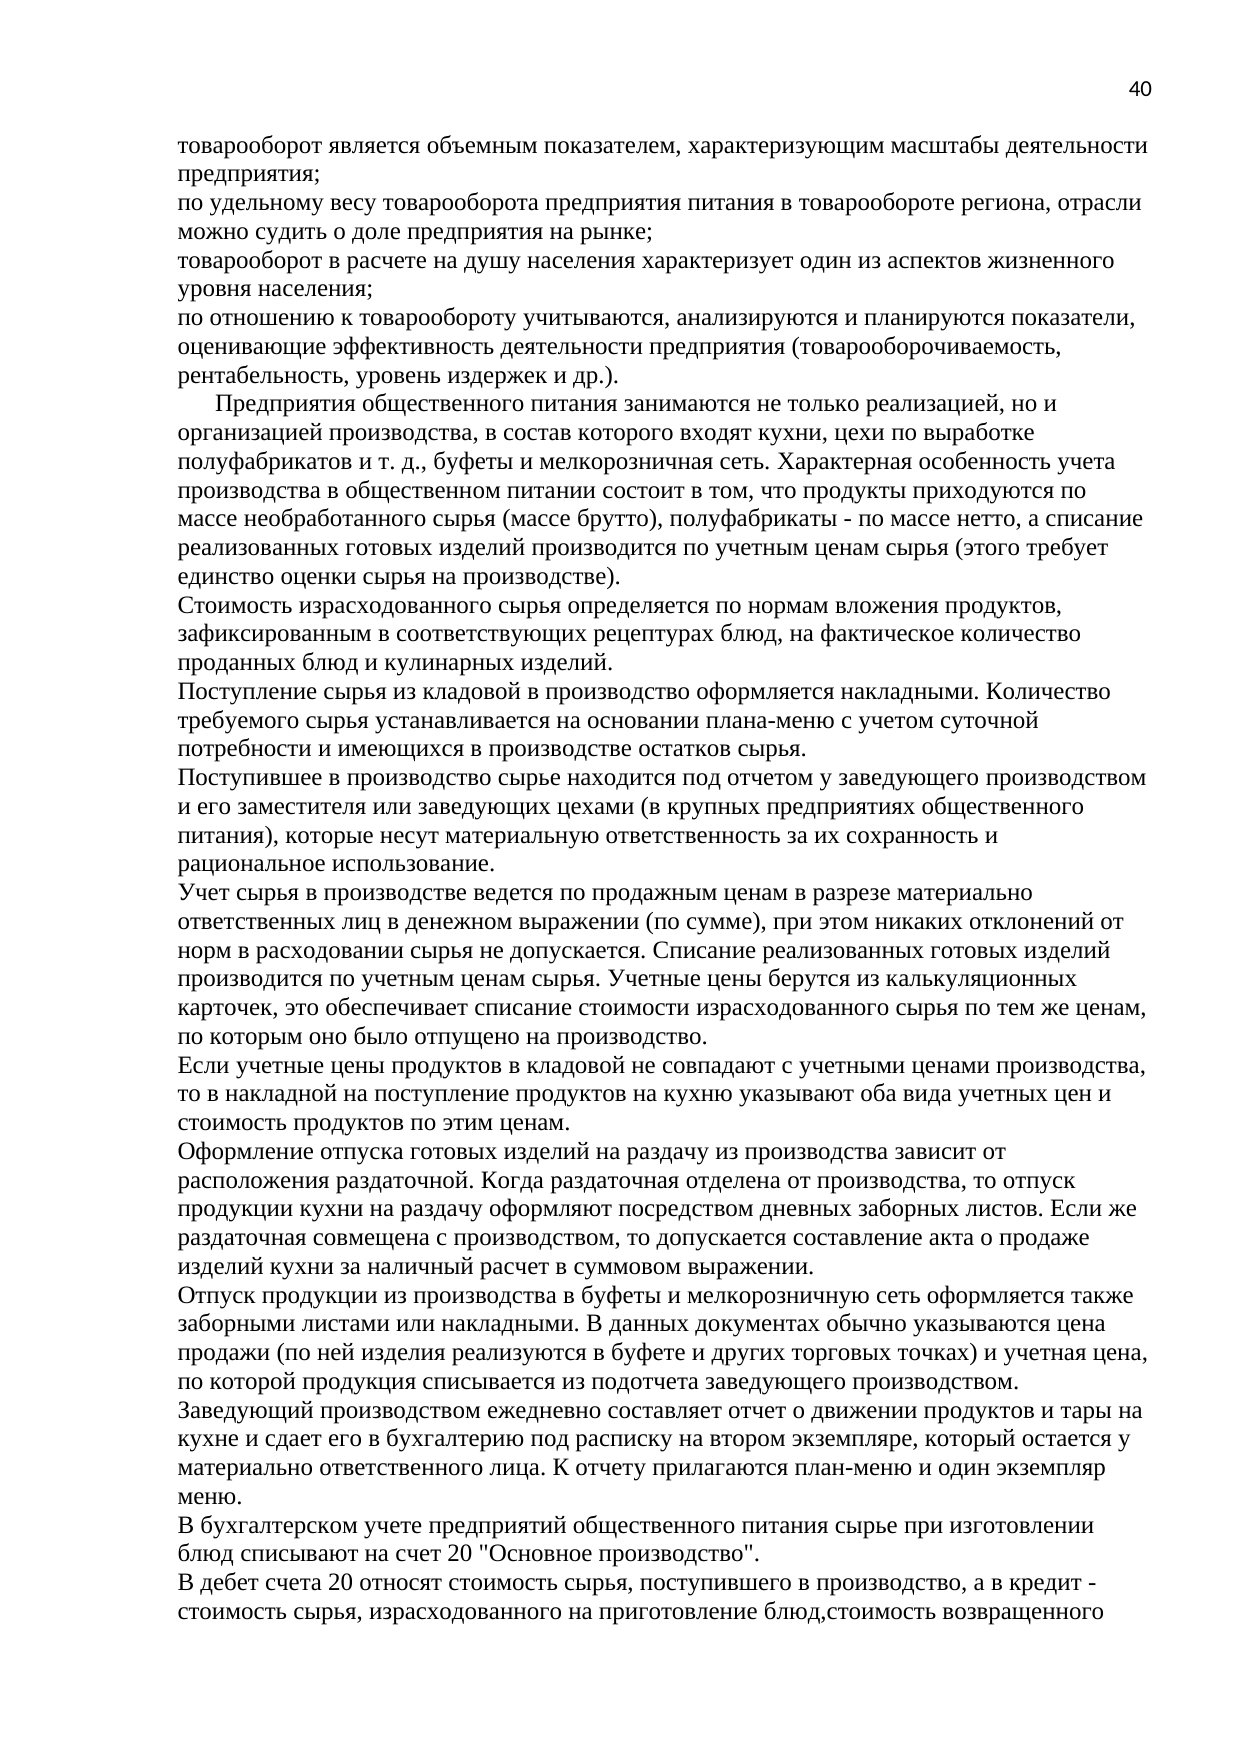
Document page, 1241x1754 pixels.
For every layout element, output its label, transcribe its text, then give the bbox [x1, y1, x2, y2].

text Предприятия общественного питания занимаются не только реализацией, но и организацией производства, в состав которого входят кухни, цехи по выработке полуфабрикатов и т. д., буфеты и мелкорозничная сеть. Характерная особенность учета производства в общественном питании состоит в том, что продукты приходуются по массе необработанного сырья (массе брутто), полуфабрикаты - по массе нетто, а списание реализованных готовых изделий производится по учетным ценам сырья (этого требует единство оценки сырья на производстве). [177, 388, 1152, 590]
text Заведующий производством ежедневно составляет отчет о движении продуктов и тары на кухне и сдает его в бухгалтерию под расписку на втором экземпляре, который остается у материально ответственного лица. К отчету прилагаются план-меню и один экземпляр меню. [177, 1395, 1152, 1510]
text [177, 1567, 1152, 1625]
text товарооборот является объемным показателем, характеризующим масштабы деятельности предприятия; [177, 130, 1152, 187]
text Отпуск продукции из производства в буфеты и мелкорозничную сеть оформляется также заборными листами или накладными. В данных документах обычно указываются цена продажи (по ней изделия реализуются в буфете и других торговых точках) и учетная цена, по которой продукция списывается из подотчета заведующего производством. [177, 1280, 1152, 1395]
text по отношению к товарообороту учитываются, анализируются и планируются показатели, оценивающие эффективность деятельности предприятия (товарооборочиваемость, рентабельность, уровень издержек и др.). [177, 302, 1152, 388]
text Учет сырья в производстве ведется по продажным ценам в разрезе материально ответственных лиц в денежном выражении (по сумме), при этом никаких отклонений от норм в расходовании сырья не допускается. Списание реализованных готовых изделий производится по учетным ценам сырья. Учетные цены берутся из калькуляционных карточек, это обеспечивает списание стоимости израсходованного сырья по тем же ценам, по которым оно было отпущено на производство. [177, 877, 1152, 1050]
text Если учетные цены продуктов в кладовой не совпадают с учетными ценами производства, то в накладной на поступление продуктов на кухню указывают оба вида учетных цен и стоимость продуктов по этим ценам. [177, 1050, 1152, 1136]
text Поступление сырья из кладовой в производство оформляется накладными. Количество требуемого сырья устанавливается на основании плана-меню с учетом суточной потребности и имеющихся в производстве остатков сырья. [177, 676, 1152, 762]
text Стоимость израсходованного сырья определяется по нормам вложения продуктов, зафиксированным в соответствующих рецептурах блюд, на фактическое количество проданных блюд и кулинарных изделий. [177, 590, 1152, 676]
text по удельному весу товарооборота предприятия питания в товарообороте региона, отрасли можно судить о доле предприятия на рынке; [177, 187, 1152, 245]
text В бухгалтерском учете предприятий общественного питания сырье при изготовлении блюд списывают на счет 20 "Основное производство". [177, 1510, 1152, 1567]
text Оформление отпуска готовых изделий на раздачу из производства зависит от расположения раздаточной. Когда раздаточная отделена от производства, то отпуск продукции кухни на раздачу оформляют посредством дневных заборных листов. Если же раздаточная совмещена с производством, то допускается составление акта о продаже изделий кухни за наличный расчет в суммовом выражении. [177, 1136, 1152, 1280]
text товарооборот в расчете на душу населения характеризует один из аспектов жизненного уровня населения; [177, 245, 1152, 302]
text Поступившее в производство сырье находится под отчетом у заведующего производством и его заместителя или заведующих цехами (в крупных предприятиях общественного питания), которые несут материальную ответственность за их сохранность и рациональное использование. [177, 762, 1152, 877]
